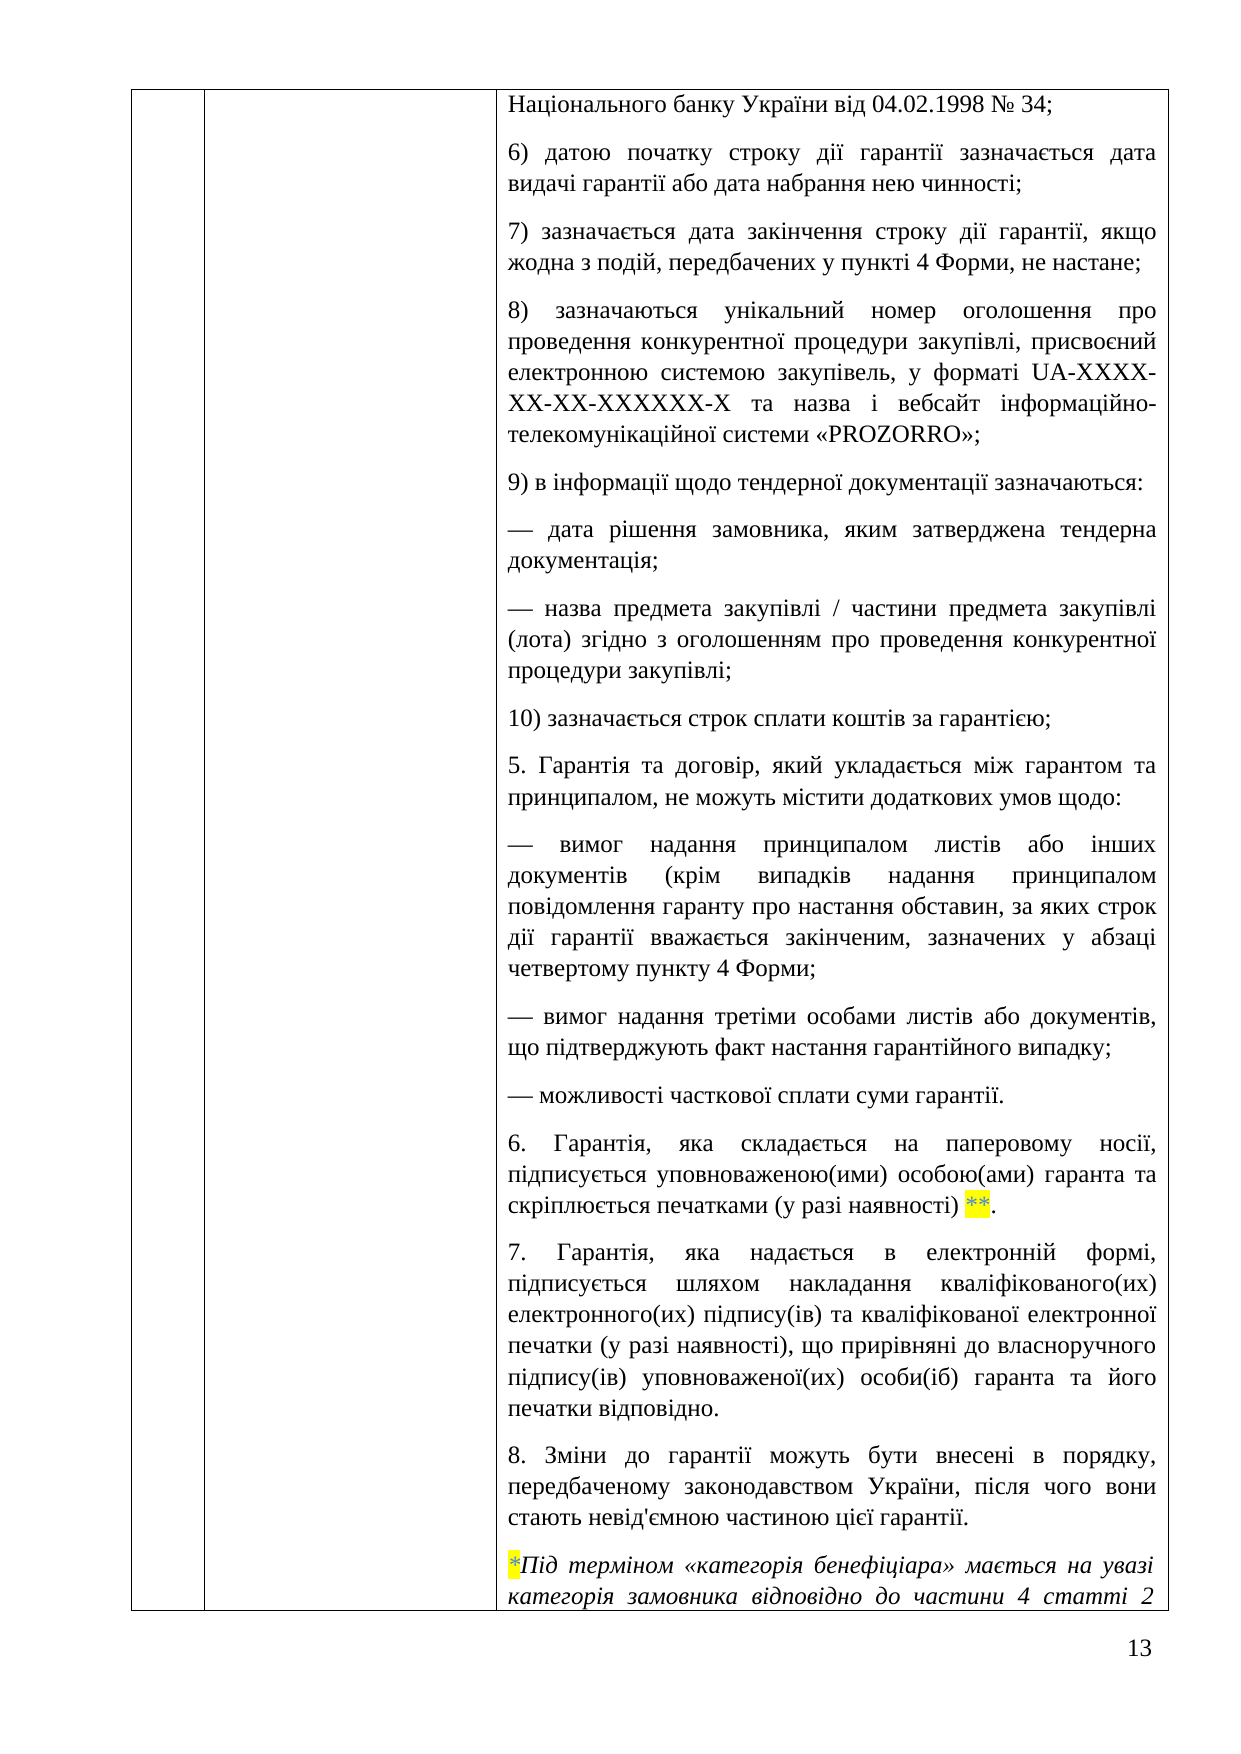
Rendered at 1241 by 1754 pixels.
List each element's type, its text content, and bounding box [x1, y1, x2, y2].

table_cell 2 [132, 90, 204, 1610]
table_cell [497, 90, 1168, 1610]
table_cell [205, 90, 496, 1610]
